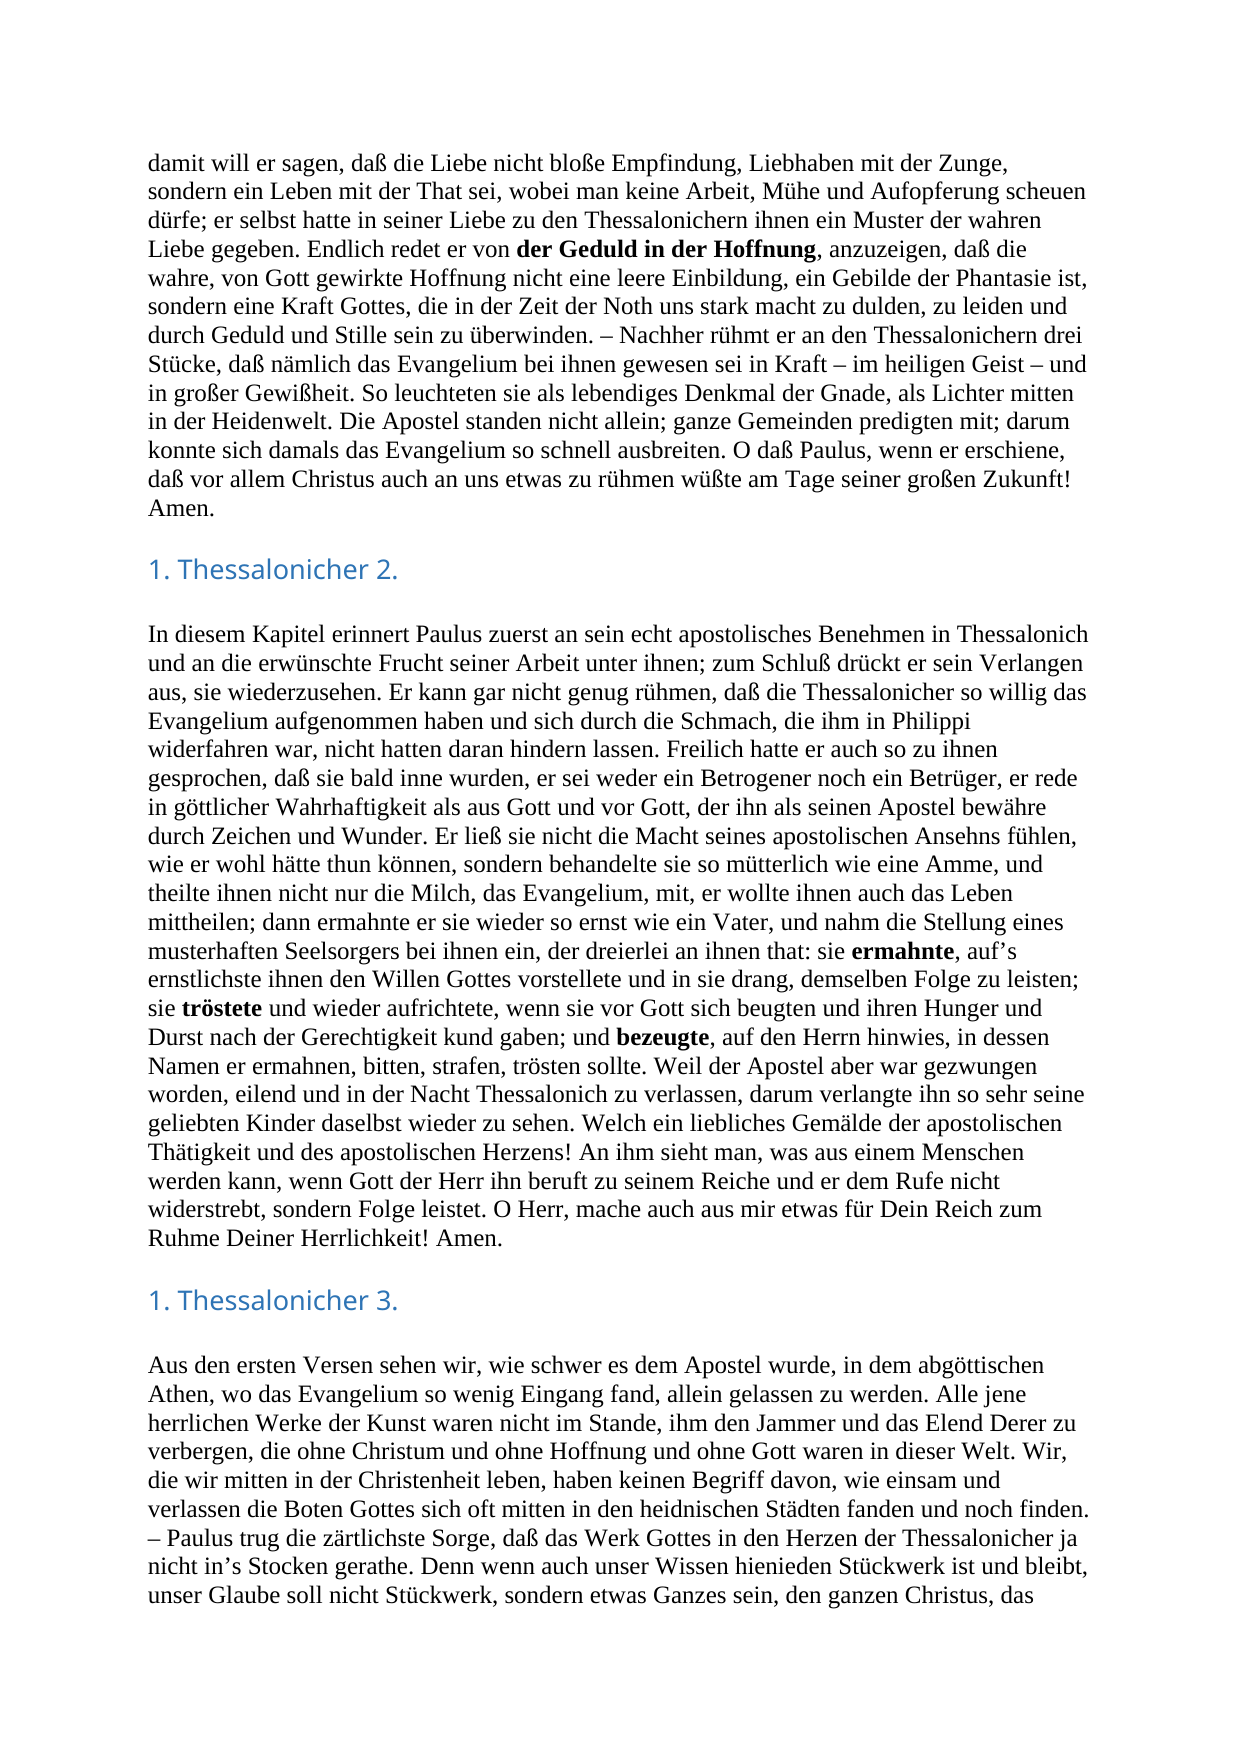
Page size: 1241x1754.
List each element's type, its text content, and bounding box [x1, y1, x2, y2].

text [148, 148, 1093, 521]
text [148, 1350, 1093, 1609]
subtitle 1. Thessalonicher 3. [148, 1281, 1093, 1318]
text In diesem Kapitel erinnert Paulus zuerst an sein echt apostolisches Benehmen in Thessalonich und an die erwünschte Frucht seiner Arbeit unter ihnen; zum Schluß drückt er sein Verlangen aus, sie wiederzusehen. Er kann gar nicht genug rühmen, daß die Thessalonicher so willig das Evangelium aufgenommen haben und sich durch die Schmach, die ihm in Philippi widerfahren war, nicht hatten daran hindern lassen. Freilich hatte er auch so zu ihnen gesprochen, daß sie bald inne wurden, er sei weder ein Betrogener noch ein Betrüger, er rede in göttlicher Wahrhaftigkeit als aus Gott und vor Gott, der ihn als seinen Apostel bewähre durch Zeichen und Wunder. Er ließ sie nicht die Macht seines apostolischen Ansehns fühlen, wie er wohl hätte thun können, sondern behandelte sie so mütterlich wie eine Amme, und theilte ihnen nicht nur die Milch, das Evangelium, mit, er wollte ihnen auch das Leben mittheilen; dann ermahnte er sie wieder so ernst wie ein Vater, und nahm die Stellung eines musterhaften Seelsorgers bei ihnen ein, der dreierlei an ihnen that: sie ermahnte, auf’s ernstlichste ihnen den Willen Gottes vorstellete und in sie drang, demselben Folge zu leisten; sie tröstete und wieder aufrichtete, wenn sie vor Gott sich beugten und ihren Hunger und Durst nach der Gerechtigkeit kund gaben; und bezeugte, auf den Herrn hinwies, in dessen Namen er ermahnen, bitten, strafen, trösten sollte. Weil der Apostel aber war gezwungen worden, eilend und in der Nacht Thessalonich zu verlassen, darum verlangte ihn so sehr seine geliebten Kinder daselbst wieder zu sehen. Welch ein liebliches Gemälde der apostolischen Thätigkeit und des apostolischen Herzens! An ihm sieht man, was aus einem Menschen werden kann, wenn Gott der Herr ihn beruft zu seinem Reiche und er dem Rufe nicht widerstrebt, sondern Folge leistet. O Herr, mache auch aus mir etwas für Dein Reich zum Ruhme Deiner Herrlichkeit! Amen. [148, 619, 1093, 1252]
subtitle 1. Thessalonicher 2. [148, 551, 1093, 587]
